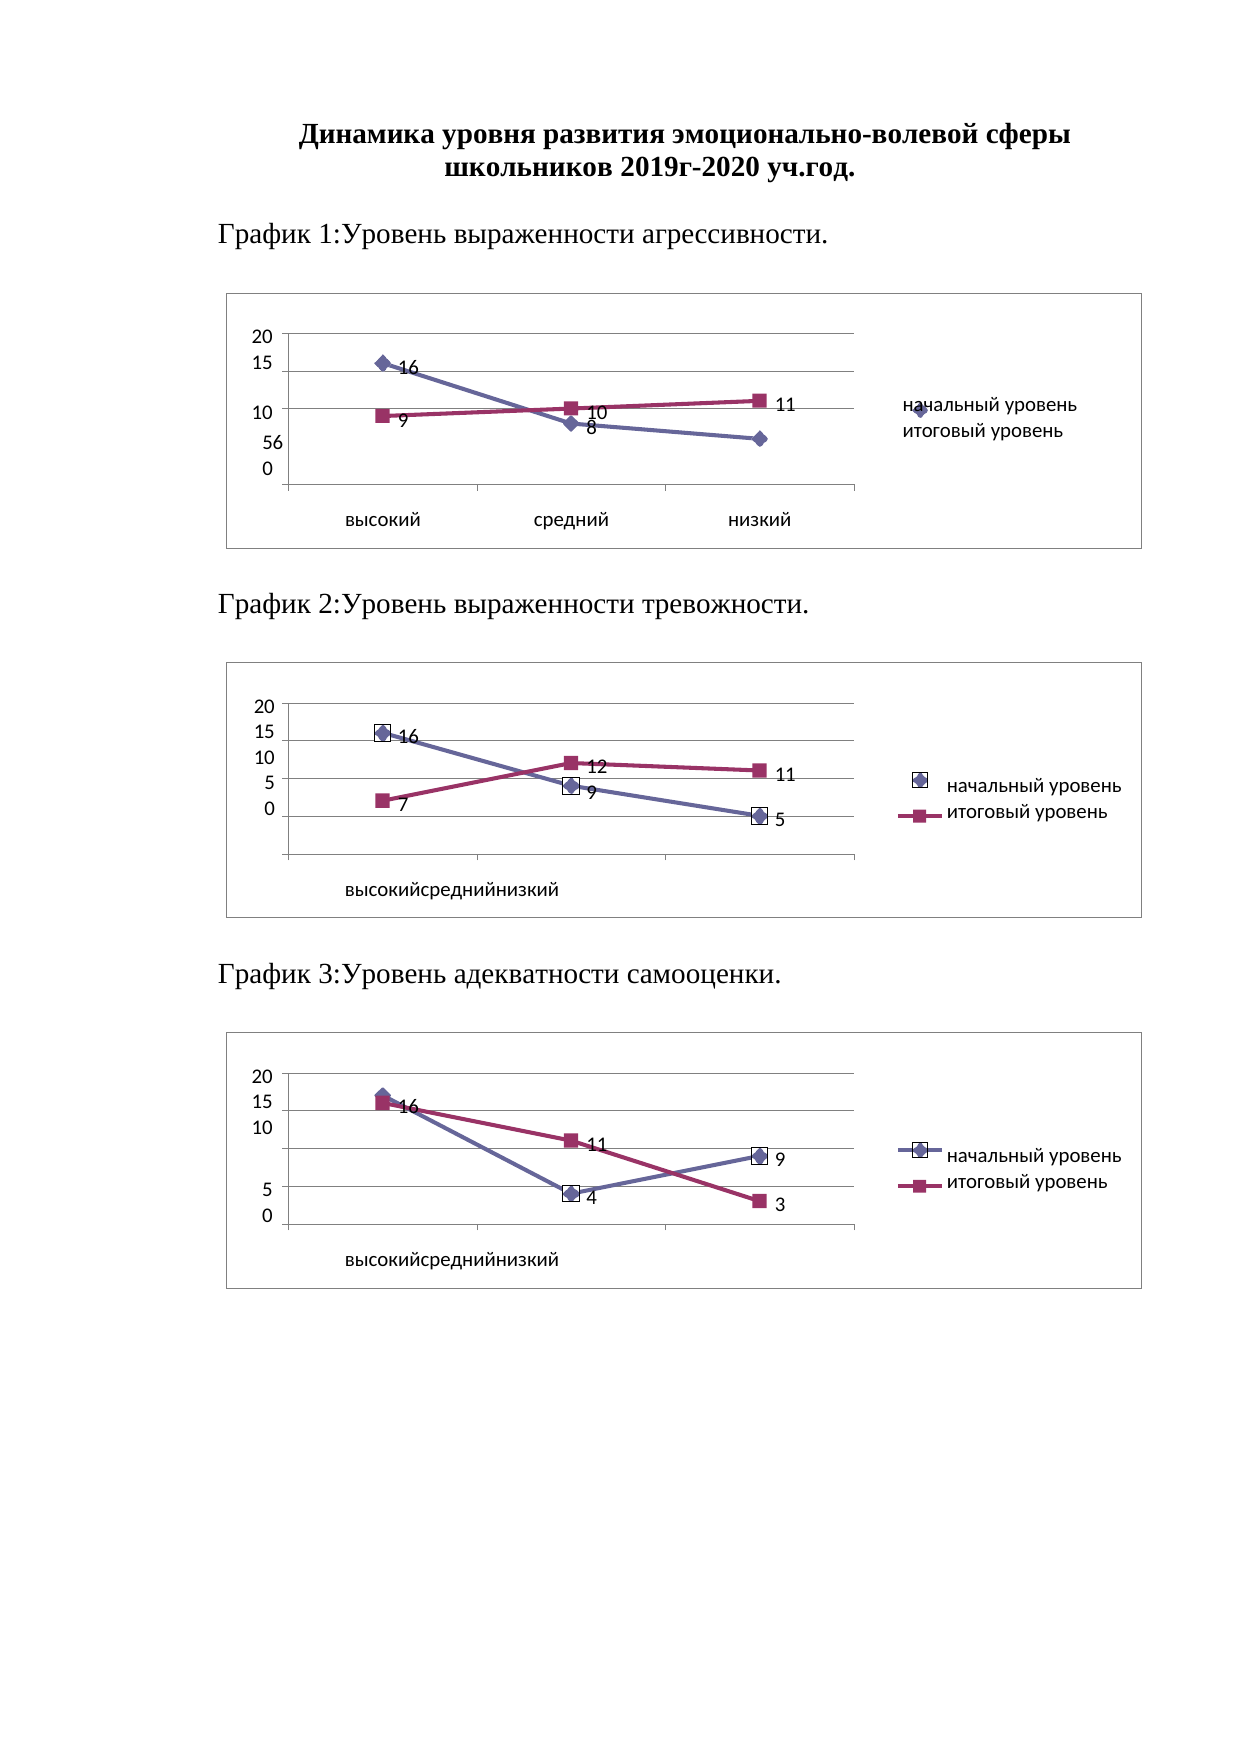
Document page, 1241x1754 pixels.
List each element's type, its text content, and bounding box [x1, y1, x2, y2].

picture [374, 354, 391, 372]
text График 3:Уровень адекватности самооценки. [218, 957, 1194, 990]
picture [913, 773, 927, 787]
picture [563, 1186, 579, 1201]
picture [913, 1143, 927, 1157]
text График 2:Уровень выраженности тревожности. [218, 586, 1194, 620]
picture [752, 808, 767, 824]
text График 1:Уровень выраженности агрессивности. [218, 216, 1194, 249]
picture [375, 725, 390, 741]
picture [912, 402, 928, 418]
picture [751, 430, 768, 447]
subtitle Динамика уровня развития эмоционально-волевой сферы школьников 2019г-2020 уч.год. [298, 116, 1073, 183]
picture [752, 1148, 767, 1164]
picture [563, 778, 579, 794]
